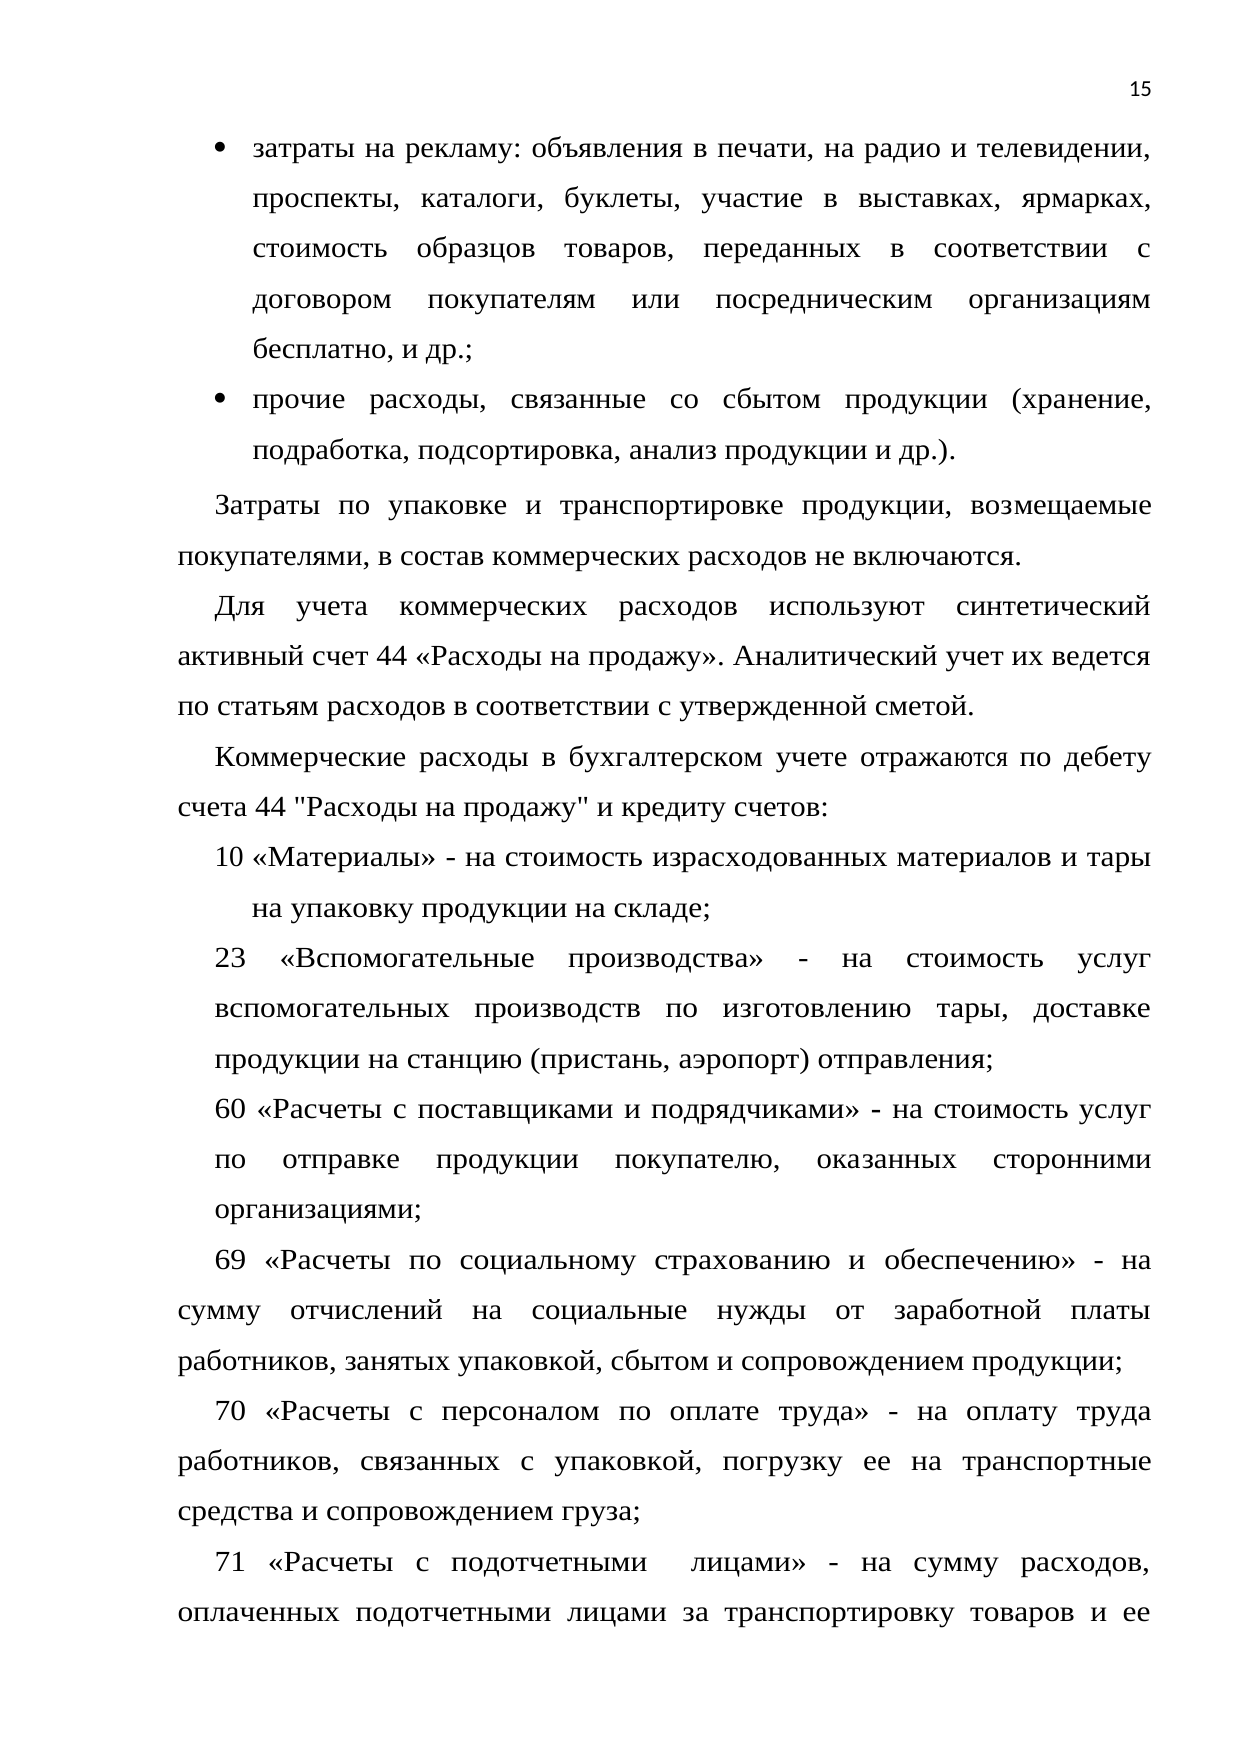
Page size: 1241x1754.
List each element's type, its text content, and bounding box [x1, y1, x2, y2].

text Для учета коммерческих расходов используют синтетический активный счет 44 «Расходы на продажу». Аналитический учет их ведется по статьям расходов в соответствии с утвержденной сметой. [177, 588, 1152, 722]
list «Материалы» - на стоимость израсходованных материалов и тары на упаковку продукции на складе; [214, 839, 1152, 923]
list прочие расходы, связанные со сбытом продукции (хранение, подработка, подсортировка, анализ продукции и др.). [215, 381, 1152, 465]
text Коммерческие расходы в бухгалтерском учете отражаются по дебету счета 44 "Расходы на продажу" и кредиту счетов: [177, 739, 1152, 823]
text 69 «Расчеты по социальному страхованию и обеспечению» - на сумму отчислений на социальные нужды от заработной платы работников, занятых упаковкой, сбытом и сопровождением продукции; [177, 1242, 1152, 1376]
text 23 «Вспомогательные производства» - на стоимость услуг вспомогательных производств по изготовлению тары, доставке продукции на станцию (пристань, аэропорт) отправления; [214, 940, 1152, 1074]
text Затраты по упаковке и транспортировке продукции, возмещаемые покупателями, в состав коммерческих расходов не включаются. [177, 487, 1152, 571]
text 60 «Расчеты с поставщиками и подрядчиками» - на стоимость услуг по отправке продукции покупателю, оказанных сторонними организациями; [214, 1091, 1152, 1225]
text 70 «Расчеты с персоналом по оплате труда» - на оплату труда работников, связанных с упаковкой, погрузку ее на транспортные средства и сопровождением груза; [177, 1393, 1152, 1527]
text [177, 1544, 1152, 1628]
list затраты на рекламу: объявления в печати, на радио и телевидении, проспекты, каталоги, буклеты, участие в выставках, ярмарках, стоимость образцов товаров, переданных в соответствии с договором покупателям или посредническим организациям бесплатно, и др.; [215, 130, 1152, 365]
